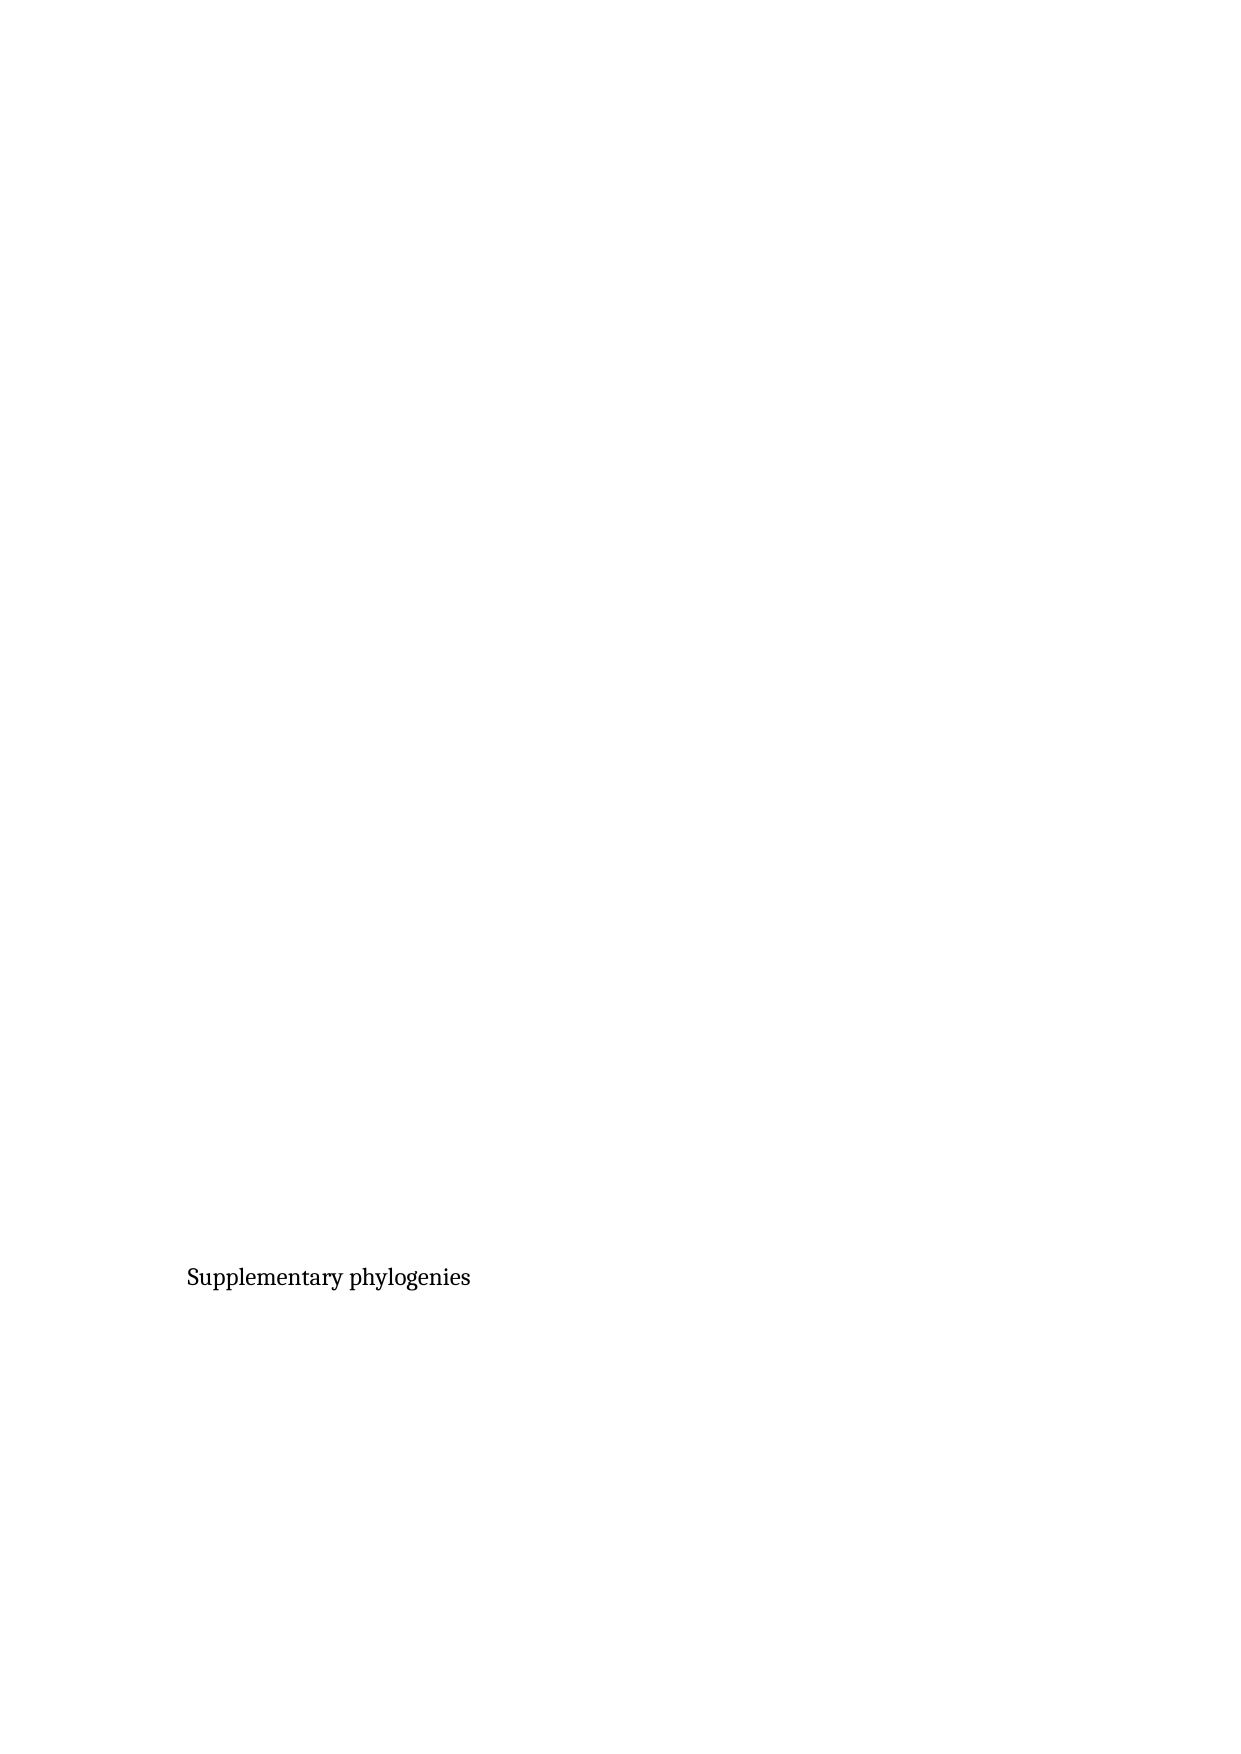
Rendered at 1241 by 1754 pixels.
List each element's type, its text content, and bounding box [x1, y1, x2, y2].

text Supplementary phylogenies [187, 1263, 1053, 1292]
